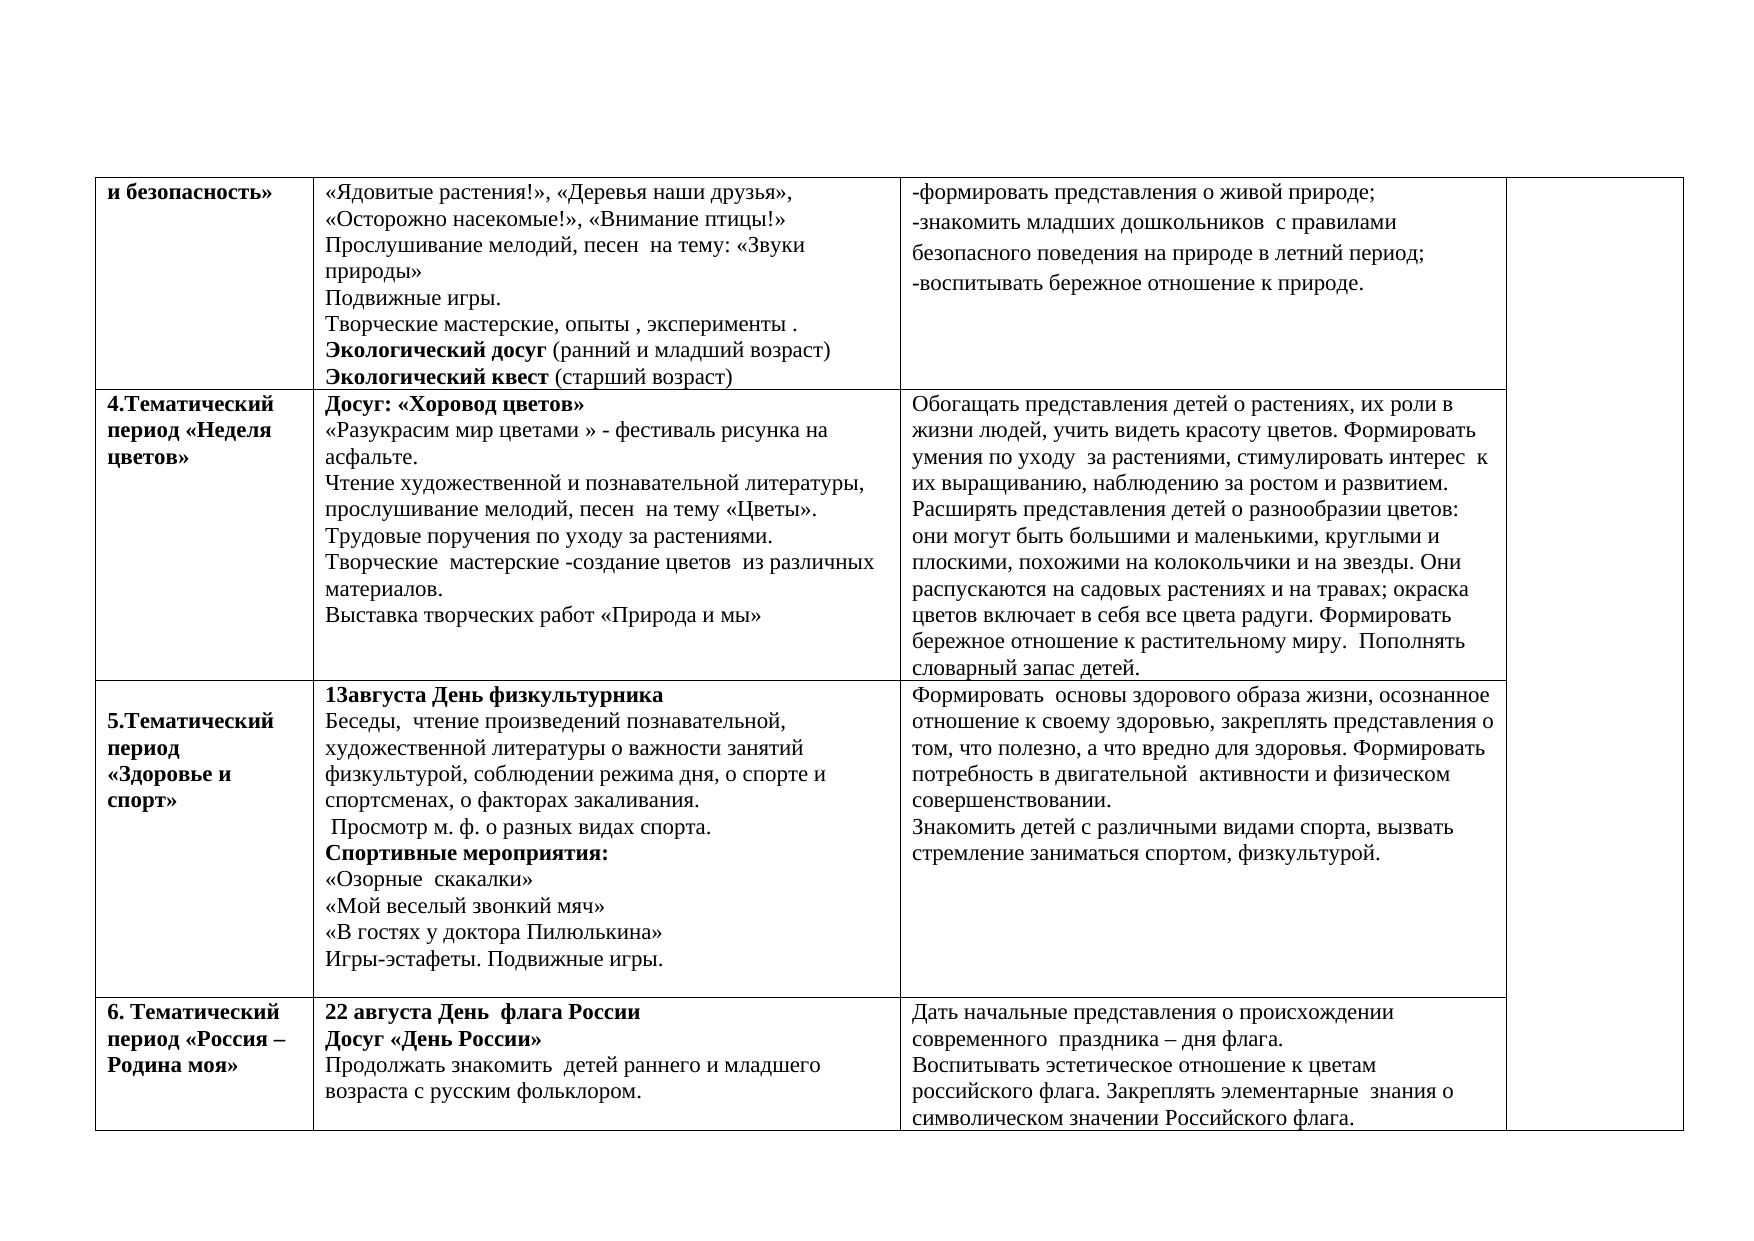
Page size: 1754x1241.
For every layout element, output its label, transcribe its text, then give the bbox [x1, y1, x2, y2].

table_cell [901, 178, 1506, 389]
table_cell 4.Тематический период «Неделя цветов» [96, 390, 313, 680]
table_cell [901, 998, 1506, 1130]
table_cell Досуг: «Хоровод цветов» «Разукрасим мир цветами » - фестиваль рисунка на асфальте. Чтение художественной и познавательной литературы, прослушивание мелодий, песен на тему «Цветы». Трудовые поручения по уходу за растениями. Творческие мастерские -создание цветов из различных материалов. Выставка творческих работ «Природа и мы» [314, 390, 900, 680]
table_cell Формировать основы здорового образа жизни, осознанное отношение к своему здоровью, закреплять представления о том, что полезно, а что вредно для здоровья. Формировать потребность в двигательной активности и физическом совершенствовании. Знакомить детей с различными видами спорта, вызвать стремление заниматься спортом, физкультурой. [901, 681, 1506, 997]
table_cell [314, 178, 900, 389]
table_cell Обогащать представления детей о растениях, их роли в жизни людей, учить видеть красоту цветов. Формировать умения по уходу за растениями, стимулировать интерес к их выращиванию, наблюдению за ростом и развитием. Расширять представления детей о разнообразии цветов: они могут быть большими и маленькими, круглыми и плоскими, похожими на колокольчики и на звезды. Они распускаются на садовых растениях и на травах; окраска цветов включает в себя все цвета радуги. Формировать бережное отношение к растительному миру. Пополнять словарный запас детей. [901, 390, 1506, 680]
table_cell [96, 178, 313, 389]
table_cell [314, 998, 900, 1130]
table_cell 13августа День физкультурника Беседы, чтение произведений познавательной, художественной литературы о важности занятий физкультурой, соблюдении режима дня, о спорте и спортсменах, о факторах закаливания. Просмотр м. ф. о разных видах спорта. Спортивные мероприятия: «Озорные скакалки» «Мой веселый звонкий мяч» «В гостях у доктора Пилюлькина» Игры-эстафеты. Подвижные игры. [314, 681, 900, 997]
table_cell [96, 998, 313, 1130]
table_cell 5.Тематический период «Здоровье и спорт» [96, 681, 313, 997]
